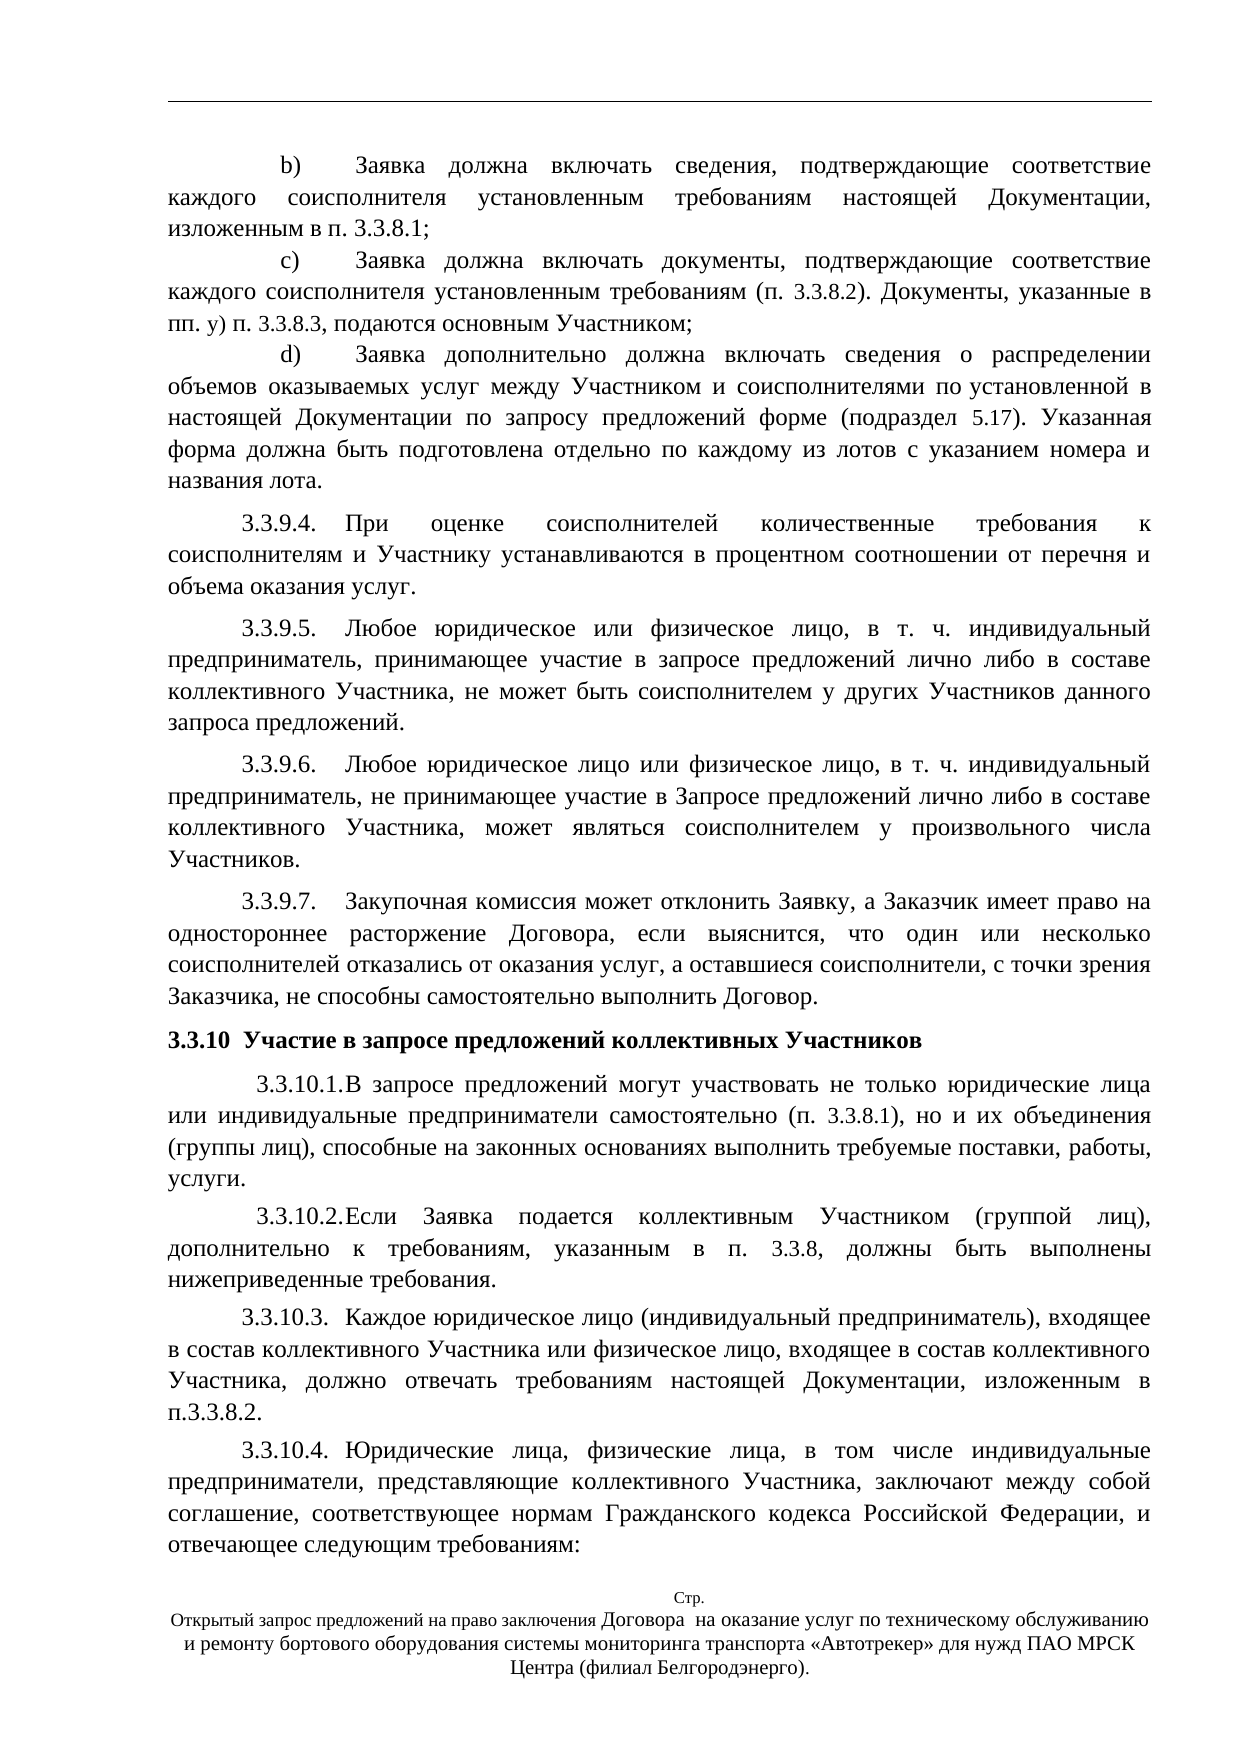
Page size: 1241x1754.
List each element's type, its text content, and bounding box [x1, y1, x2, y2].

subtitle Участие в запросе предложений коллективных Участников [168, 1025, 1152, 1053]
list Каждое юридическое лицо (индивидуальный предприниматель), входящее в состав коллективного Участника или физическое лицо, входящее в состав коллективного Участника, должно отвечать требованиям настоящей Документации, изложенным в п.3.3.8.2. [168, 1302, 1152, 1426]
list Юридические лица, физические лица, в том числе индивидуальные предприниматели, представляющие коллективного Участника, заключают между собой соглашение, соответствующее нормам Гражданского кодекса Российской Федерации, и отвечающее следующим требованиям: [168, 1435, 1152, 1558]
list Заявка дополнительно должна включать сведения о распределении объемов оказываемых услуг между Участником и соисполнителями по установленной в настоящей Документации по запросу предложений форме (подраздел 5.17). Указанная форма должна быть подготовлена отдельно по каждому из лотов с указанием номера и названия лота. [168, 339, 1152, 494]
list Заявка должна включать документы, подтверждающие соответствие каждого соисполнителя установленным требованиям (п. 3.3.8.2). Документы, указанные в пп. у) п. 3.3.8.3, подаются основным Участником; [168, 245, 1152, 337]
list Любое юридическое лицо или физическое лицо, в т. ч. индивидуальный предприниматель, не принимающее участие в Запросе предложений лично либо в составе коллективного Участника, может являться соисполнителем у произвольного числа Участников. [168, 749, 1152, 873]
list Если Заявка подается коллективным Участником (группой лиц), дополнительно к требованиям, указанным в п. 3.3.8, должны быть выполнены нижеприведенные требования. [168, 1201, 1152, 1293]
list Заявка должна включать сведения, подтверждающие соответствие каждого соисполнителя установленным требованиям настоящей Документации, изложенным в п. 3.3.8.1; [168, 150, 1152, 242]
list При оценке соисполнителей количественные требования к соисполнителям и Участнику устанавливаются в процентном соотношении от перечня и объема оказания услуг. [168, 508, 1152, 599]
list Любое юридическое или физическое лицо, в т. ч. индивидуальный предприниматель, принимающее участие в запросе предложений лично либо в составе коллективного Участника, не может быть соисполнителем у других Участников данного запроса предложений. [168, 613, 1152, 736]
list Закупочная комиссия может отклонить Заявку, а Заказчик имеет право на одностороннее расторжение Договора, если выяснится, что один или несколько соисполнителей отказались от оказания услуг, а оставшиеся соисполнители, с точки зрения Заказчика, не способны самостоятельно выполнить Договор. [168, 886, 1152, 1009]
list В запросе предложений могут участвовать не только юридические лица или индивидуальные предприниматели самостоятельно (п. 3.3.8.1), но и их объединения (группы лиц), способные на законных основаниях выполнить требуемые поставки, работы, услуги. [168, 1069, 1152, 1192]
